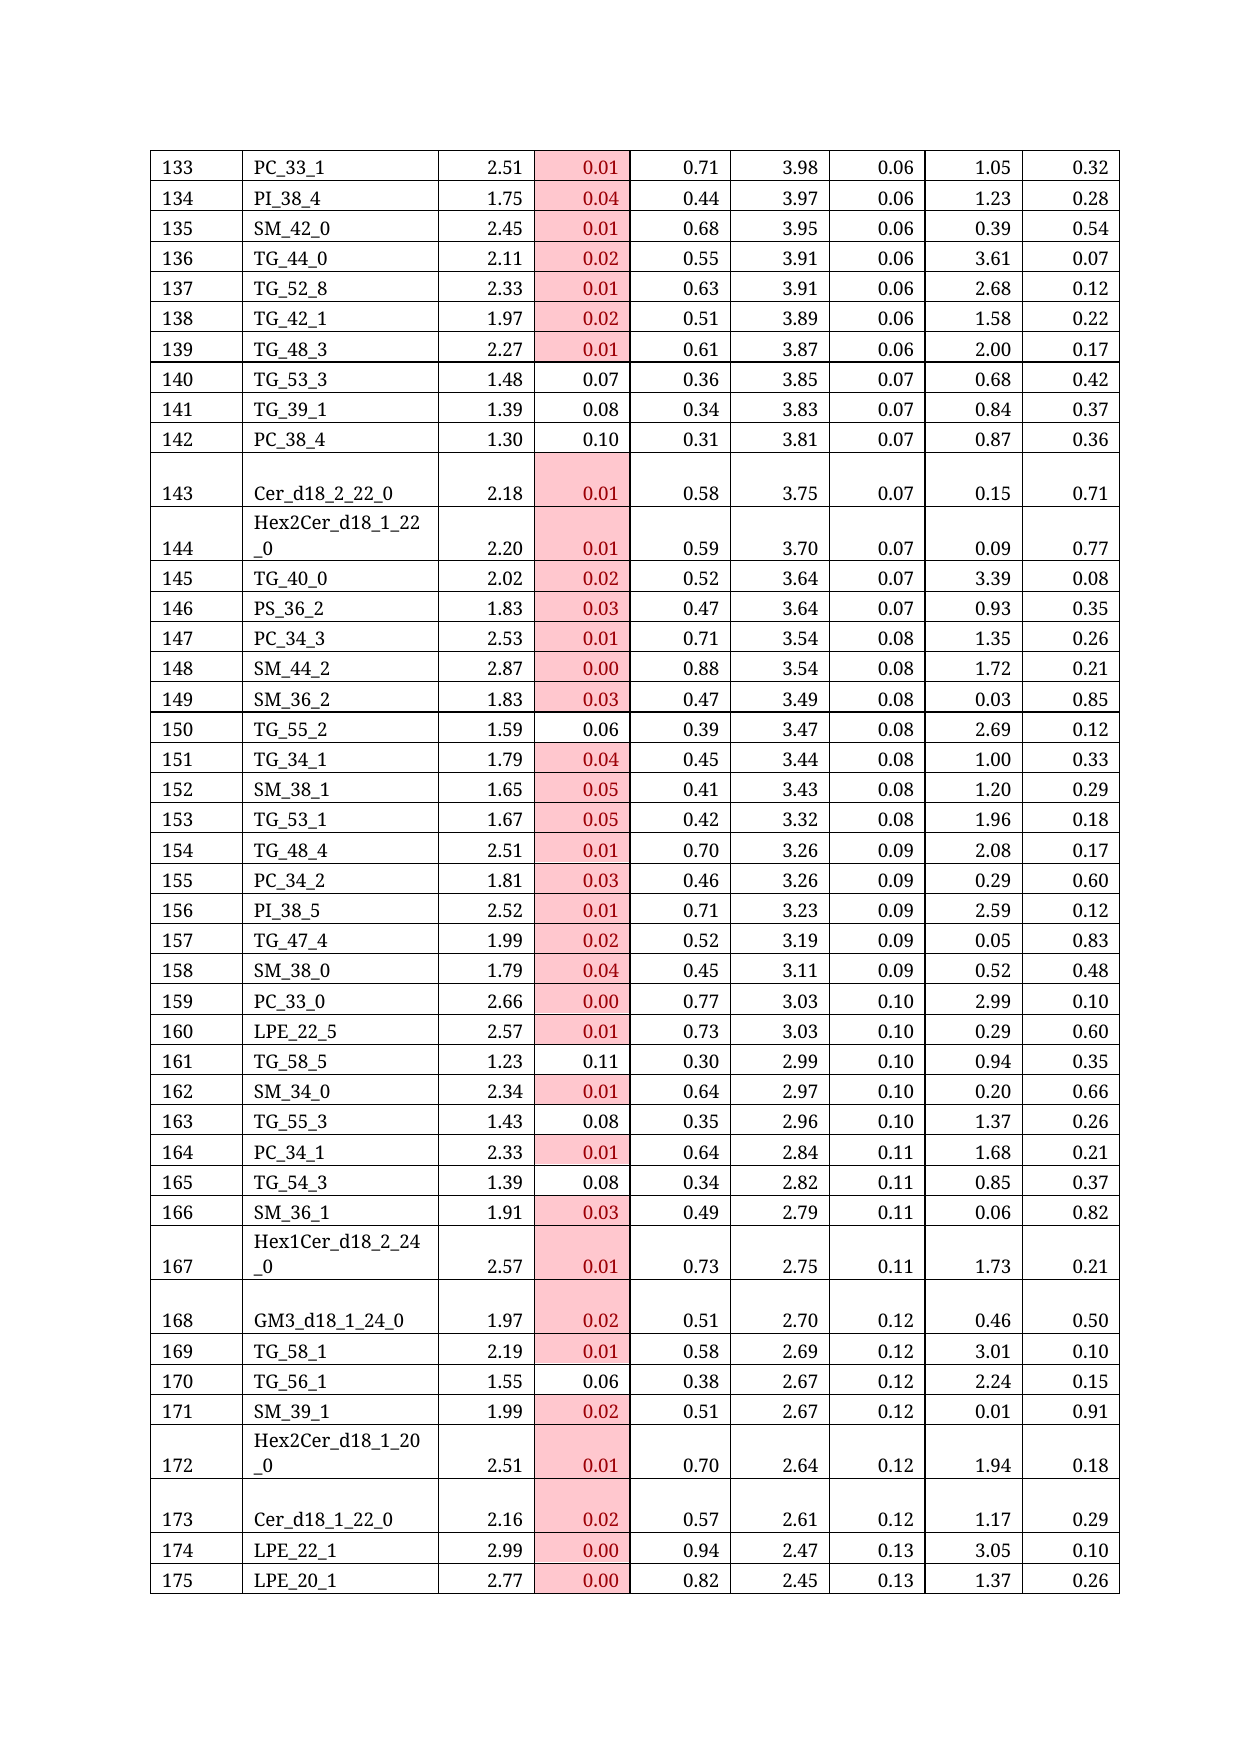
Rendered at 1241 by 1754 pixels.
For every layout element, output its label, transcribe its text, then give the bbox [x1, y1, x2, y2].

table_cell 0.06 [535, 713, 629, 742]
table_cell 0.21 [1023, 1135, 1119, 1164]
table_cell 0.09 [830, 864, 924, 893]
table_cell 0.03 [535, 1196, 629, 1225]
table_cell 0.07 [830, 561, 924, 591]
table_cell 0.12 [1023, 894, 1119, 923]
table_cell TG_53_3 [243, 363, 438, 392]
table_cell 1.96 [926, 803, 1022, 832]
table_cell PC_34_2 [243, 864, 438, 893]
table_cell 143 [151, 453, 242, 506]
table_cell 0.07 [1023, 242, 1119, 271]
table_cell TG_53_1 [243, 803, 438, 832]
table_cell 0.30 [631, 1045, 730, 1074]
table_cell 0.47 [631, 682, 730, 711]
table_cell PS_36_2 [243, 592, 438, 621]
table_cell 3.01 [926, 1334, 1022, 1363]
table_cell 0.87 [926, 423, 1022, 452]
table_cell 1.17 [926, 1479, 1022, 1532]
table_cell 0.34 [631, 393, 730, 422]
table_cell 0.83 [1023, 924, 1119, 953]
table_cell 0.10 [830, 1105, 924, 1134]
table_cell 2.87 [439, 652, 534, 681]
table_cell 0.08 [535, 1105, 629, 1134]
table_cell 1.35 [926, 622, 1022, 651]
table_cell 167 [151, 1226, 242, 1279]
table_cell 2.61 [731, 1479, 829, 1532]
table_cell 0.08 [535, 1166, 629, 1195]
table_cell 1.94 [926, 1425, 1022, 1478]
table_cell 3.81 [731, 423, 829, 452]
table_cell 0.93 [926, 592, 1022, 621]
table_cell 0.20 [926, 1075, 1022, 1104]
table_cell 0.32 [1023, 151, 1119, 180]
table_cell LPE_22_1 [243, 1533, 438, 1562]
table_cell 162 [151, 1075, 242, 1104]
table_cell TG_54_3 [243, 1166, 438, 1195]
table_cell 0.01 [535, 211, 629, 241]
table_cell PI_38_4 [243, 181, 438, 210]
table_cell 168 [151, 1280, 242, 1333]
table_cell 0.05 [535, 773, 629, 802]
table_cell 0.10 [830, 1075, 924, 1104]
table_cell 0.29 [926, 1015, 1022, 1044]
table_cell 0.01 [535, 151, 629, 180]
table_cell 0.45 [631, 954, 730, 983]
table_cell 154 [151, 833, 242, 862]
table_cell 0.01 [535, 833, 629, 862]
table_cell 156 [151, 894, 242, 923]
table_cell 2.82 [731, 1166, 829, 1195]
table_cell SM_36_2 [243, 682, 438, 711]
table_cell 0.06 [926, 1196, 1022, 1225]
table_cell 173 [151, 1479, 242, 1532]
table_cell 0.11 [830, 1135, 924, 1164]
table_cell 0.29 [1023, 773, 1119, 802]
table_cell 160 [151, 1015, 242, 1044]
table_cell 2.96 [731, 1105, 829, 1134]
table_cell 139 [151, 332, 242, 361]
table_cell 2.02 [439, 561, 534, 591]
table_cell 0.52 [926, 954, 1022, 983]
table_cell 0.01 [926, 1395, 1022, 1424]
table_cell 0.02 [535, 1395, 629, 1424]
table_cell 0.15 [1023, 1365, 1119, 1394]
table_cell TG_58_1 [243, 1334, 438, 1363]
table_cell 3.91 [731, 272, 829, 301]
table_cell 0.08 [830, 803, 924, 832]
table_cell 0.68 [631, 211, 730, 241]
table_cell 2.11 [439, 242, 534, 271]
table_cell 0.02 [535, 242, 629, 271]
table_cell LPE_22_5 [243, 1015, 438, 1044]
table_cell 3.47 [731, 713, 829, 742]
table_cell 0.08 [830, 652, 924, 681]
table_cell 2.53 [439, 622, 534, 651]
table_cell 3.11 [731, 954, 829, 983]
table_cell 0.41 [631, 773, 730, 802]
table_cell Hex2Cer_d18_1_20_0 [243, 1425, 438, 1478]
table_cell PC_33_0 [243, 984, 438, 1013]
table_cell 171 [151, 1395, 242, 1424]
table_cell 0.26 [1023, 1105, 1119, 1134]
table_cell 3.54 [731, 622, 829, 651]
table_cell 0.04 [535, 743, 629, 772]
table_cell 3.43 [731, 773, 829, 802]
table_cell 3.64 [731, 592, 829, 621]
table_cell 0.06 [830, 332, 924, 361]
table_cell 2.84 [731, 1135, 829, 1164]
table_cell 0.01 [535, 1075, 629, 1104]
table_cell 0.03 [535, 592, 629, 621]
table_cell 0.46 [926, 1280, 1022, 1333]
table_cell 0.01 [535, 1334, 629, 1363]
table_cell SM_38_1 [243, 773, 438, 802]
table_cell 0.35 [1023, 592, 1119, 621]
table_cell 0.00 [535, 1533, 629, 1562]
table_cell 1.39 [439, 1166, 534, 1195]
table_cell 0.45 [631, 743, 730, 772]
table_cell 0.84 [926, 393, 1022, 422]
table_cell 0.01 [535, 507, 629, 560]
table_cell 0.07 [830, 592, 924, 621]
table_cell 2.45 [439, 211, 534, 241]
table_cell 0.26 [1023, 622, 1119, 651]
table_cell TG_48_4 [243, 833, 438, 862]
table_cell 1.37 [926, 1564, 1022, 1593]
table_cell 2.33 [439, 272, 534, 301]
table_cell 2.08 [926, 833, 1022, 862]
table_cell TG_56_1 [243, 1365, 438, 1394]
table_cell Cer_d18_2_22_0 [243, 453, 438, 506]
table_cell SM_44_2 [243, 652, 438, 681]
table_cell 0.71 [1023, 453, 1119, 506]
table_cell 142 [151, 423, 242, 452]
table_cell 0.39 [631, 713, 730, 742]
table_cell 0.37 [1023, 1166, 1119, 1195]
table_cell 1.99 [439, 924, 534, 953]
table_cell 3.39 [926, 561, 1022, 591]
table_cell 2.59 [926, 894, 1022, 923]
table_cell 155 [151, 864, 242, 893]
table_cell 0.70 [631, 1425, 730, 1478]
table_cell 0.09 [830, 954, 924, 983]
table_cell 0.07 [830, 423, 924, 452]
table_cell PC_38_4 [243, 423, 438, 452]
table_cell 0.06 [535, 1365, 629, 1394]
table_cell 2.77 [439, 1564, 534, 1593]
table_cell 0.12 [830, 1395, 924, 1424]
table_cell 174 [151, 1533, 242, 1562]
table_cell 0.64 [631, 1075, 730, 1104]
table_cell 1.59 [439, 713, 534, 742]
table_cell 0.06 [830, 242, 924, 271]
table_cell 0.64 [631, 1135, 730, 1164]
table_cell 0.46 [631, 864, 730, 893]
table_cell 0.42 [631, 803, 730, 832]
table_cell 0.08 [830, 773, 924, 802]
table_cell 152 [151, 773, 242, 802]
table_cell 2.45 [731, 1564, 829, 1593]
table_cell 0.01 [535, 1135, 629, 1164]
table_cell 0.12 [830, 1425, 924, 1478]
table_cell 3.32 [731, 803, 829, 832]
table_cell 0.17 [1023, 833, 1119, 862]
table_cell 0.03 [926, 682, 1022, 711]
table_cell 0.06 [830, 181, 924, 210]
table_cell 2.68 [926, 272, 1022, 301]
table_cell 1.68 [926, 1135, 1022, 1164]
table_cell 0.33 [1023, 743, 1119, 772]
table_cell 0.08 [830, 743, 924, 772]
table_cell 0.77 [1023, 507, 1119, 560]
table_cell 3.70 [731, 507, 829, 560]
table_cell 3.03 [731, 1015, 829, 1044]
table_cell 1.79 [439, 954, 534, 983]
table_cell 0.11 [830, 1166, 924, 1195]
table_cell 2.24 [926, 1365, 1022, 1394]
table_cell 3.05 [926, 1533, 1022, 1562]
table_cell 0.70 [631, 833, 730, 862]
table_cell 2.69 [926, 713, 1022, 742]
table_cell 3.89 [731, 302, 829, 331]
table_cell 163 [151, 1105, 242, 1134]
table_cell 0.09 [830, 833, 924, 862]
table_cell 137 [151, 272, 242, 301]
table_cell 0.09 [926, 507, 1022, 560]
table_cell 146 [151, 592, 242, 621]
table_cell 0.11 [830, 1196, 924, 1225]
table_cell 0.47 [631, 592, 730, 621]
table_cell 0.06 [830, 211, 924, 241]
table_cell 1.72 [926, 652, 1022, 681]
table_cell 2.34 [439, 1075, 534, 1104]
table_cell 2.51 [439, 1425, 534, 1478]
table_cell 1.00 [926, 743, 1022, 772]
table_cell 2.79 [731, 1196, 829, 1225]
table_cell 3.49 [731, 682, 829, 711]
table_cell 0.91 [1023, 1395, 1119, 1424]
table_cell 151 [151, 743, 242, 772]
table_cell 0.13 [830, 1564, 924, 1593]
table_cell 0.12 [830, 1334, 924, 1363]
table_cell 3.91 [731, 242, 829, 271]
table_cell 2.57 [439, 1015, 534, 1044]
table_cell 2.99 [926, 984, 1022, 1013]
table_cell 0.22 [1023, 302, 1119, 331]
table_cell Hex1Cer_d18_2_24_0 [243, 1226, 438, 1279]
table_cell TG_47_4 [243, 924, 438, 953]
table_cell 0.10 [1023, 984, 1119, 1013]
table_cell TG_34_1 [243, 743, 438, 772]
table_cell 0.37 [1023, 393, 1119, 422]
table_cell 0.58 [631, 453, 730, 506]
table_cell 166 [151, 1196, 242, 1225]
table_cell 169 [151, 1334, 242, 1363]
table_cell 1.83 [439, 592, 534, 621]
table_cell LPE_20_1 [243, 1564, 438, 1593]
table_cell 0.08 [1023, 561, 1119, 591]
table_cell 1.23 [439, 1045, 534, 1074]
table_cell 2.27 [439, 332, 534, 361]
table_cell 0.36 [631, 363, 730, 392]
table_cell 0.55 [631, 242, 730, 271]
table_cell 0.01 [535, 1425, 629, 1478]
table_cell 0.73 [631, 1015, 730, 1044]
table_cell 1.48 [439, 363, 534, 392]
table_cell 0.54 [1023, 211, 1119, 241]
table_cell 165 [151, 1166, 242, 1195]
table_cell 2.64 [731, 1425, 829, 1478]
table_cell 164 [151, 1135, 242, 1164]
table_cell 0.10 [1023, 1334, 1119, 1363]
table_cell 0.10 [1023, 1533, 1119, 1562]
table_cell 2.20 [439, 507, 534, 560]
table_cell 0.68 [926, 363, 1022, 392]
table_cell PI_38_5 [243, 894, 438, 923]
table_cell 3.64 [731, 561, 829, 591]
table_cell 0.11 [830, 1226, 924, 1279]
table_cell 0.94 [631, 1533, 730, 1562]
table_cell TG_58_5 [243, 1045, 438, 1074]
table_cell 0.52 [631, 561, 730, 591]
table_cell TG_44_0 [243, 242, 438, 271]
table_cell 2.57 [439, 1226, 534, 1279]
table_cell 0.15 [926, 453, 1022, 506]
table_cell 0.63 [631, 272, 730, 301]
table_cell 1.05 [926, 151, 1022, 180]
table_cell 0.12 [1023, 713, 1119, 742]
table_cell 0.13 [830, 1533, 924, 1562]
table_cell 0.10 [830, 1015, 924, 1044]
table_cell 0.88 [631, 652, 730, 681]
table_cell 136 [151, 242, 242, 271]
table_cell 0.09 [830, 894, 924, 923]
table_cell 157 [151, 924, 242, 953]
table_cell 0.85 [1023, 682, 1119, 711]
table_cell 0.07 [830, 363, 924, 392]
table_cell 0.94 [926, 1045, 1022, 1074]
table_cell 0.21 [1023, 652, 1119, 681]
table_cell 0.01 [535, 1226, 629, 1279]
table_cell 3.87 [731, 332, 829, 361]
table_cell 1.23 [926, 181, 1022, 210]
table_cell 1.91 [439, 1196, 534, 1225]
table_cell 0.71 [631, 151, 730, 180]
table_cell 0.44 [631, 181, 730, 210]
table_cell 1.99 [439, 1395, 534, 1424]
table_cell 0.08 [535, 393, 629, 422]
table_cell 0.04 [535, 181, 629, 210]
table_cell 0.26 [1023, 1564, 1119, 1593]
table_cell TG_55_2 [243, 713, 438, 742]
table_cell 0.17 [1023, 332, 1119, 361]
table_cell 0.11 [535, 1045, 629, 1074]
table_cell 0.38 [631, 1365, 730, 1394]
table_cell 2.19 [439, 1334, 534, 1363]
table_cell SM_38_0 [243, 954, 438, 983]
table_cell 134 [151, 181, 242, 210]
table_cell 3.75 [731, 453, 829, 506]
table_cell 2.70 [731, 1280, 829, 1333]
table_cell 0.08 [830, 713, 924, 742]
table_cell TG_39_1 [243, 393, 438, 422]
table_cell 3.83 [731, 393, 829, 422]
table_cell 0.01 [535, 894, 629, 923]
table_cell 1.37 [926, 1105, 1022, 1134]
table_cell 0.58 [631, 1334, 730, 1363]
table_cell 2.97 [731, 1075, 829, 1104]
table_cell 153 [151, 803, 242, 832]
table_cell PC_33_1 [243, 151, 438, 180]
table_cell 2.51 [439, 151, 534, 180]
table_cell TG_48_3 [243, 332, 438, 361]
table_cell 159 [151, 984, 242, 1013]
table_cell 145 [151, 561, 242, 591]
table_cell 0.03 [535, 864, 629, 893]
table_cell 0.08 [830, 622, 924, 651]
table_cell 150 [151, 713, 242, 742]
table_cell 0.29 [1023, 1479, 1119, 1532]
table_cell SM_39_1 [243, 1395, 438, 1424]
table_cell PC_34_3 [243, 622, 438, 651]
table_cell 1.55 [439, 1365, 534, 1394]
table_cell 1.79 [439, 743, 534, 772]
table_cell 0.48 [1023, 954, 1119, 983]
table_cell 0.02 [535, 924, 629, 953]
table_cell 1.20 [926, 773, 1022, 802]
table_cell 0.49 [631, 1196, 730, 1225]
table_cell 0.60 [1023, 864, 1119, 893]
table_cell 1.43 [439, 1105, 534, 1134]
table_cell 0.12 [830, 1365, 924, 1394]
table_cell 0.29 [926, 864, 1022, 893]
table_cell 3.61 [926, 242, 1022, 271]
table_cell 0.00 [535, 1564, 629, 1593]
table_cell 0.42 [1023, 363, 1119, 392]
table_cell 158 [151, 954, 242, 983]
table_cell 2.99 [439, 1533, 534, 1562]
table_cell SM_34_0 [243, 1075, 438, 1104]
table_cell 147 [151, 622, 242, 651]
table_cell 0.57 [631, 1479, 730, 1532]
table_cell 0.09 [830, 924, 924, 953]
table_cell 0.02 [535, 1280, 629, 1333]
table_cell 0.82 [631, 1564, 730, 1593]
table_cell 1.30 [439, 423, 534, 452]
table_cell 0.02 [535, 561, 629, 591]
table_cell 3.95 [731, 211, 829, 241]
table_cell 0.10 [830, 984, 924, 1013]
table_cell 0.01 [535, 272, 629, 301]
table_cell 0.01 [535, 453, 629, 506]
table_cell 1.97 [439, 302, 534, 331]
table_cell 0.59 [631, 507, 730, 560]
table_cell 0.18 [1023, 803, 1119, 832]
table_cell 2.18 [439, 453, 534, 506]
table_cell 2.99 [731, 1045, 829, 1074]
table_cell 0.01 [535, 1015, 629, 1044]
table_cell 0.73 [631, 1226, 730, 1279]
table_cell 0.51 [631, 302, 730, 331]
table_cell 141 [151, 393, 242, 422]
table_cell TG_52_8 [243, 272, 438, 301]
table_cell 144 [151, 507, 242, 560]
table_cell SM_42_0 [243, 211, 438, 241]
table_cell 0.10 [535, 423, 629, 452]
table_cell 2.51 [439, 833, 534, 862]
table_cell 0.06 [830, 272, 924, 301]
table_cell 0.05 [926, 924, 1022, 953]
table_cell 0.07 [830, 453, 924, 506]
table_cell 0.00 [535, 984, 629, 1013]
table_cell 0.35 [1023, 1045, 1119, 1074]
table_cell 2.33 [439, 1135, 534, 1164]
table_cell 170 [151, 1365, 242, 1394]
table_cell 0.36 [1023, 423, 1119, 452]
table_cell 0.50 [1023, 1280, 1119, 1333]
table_cell 1.39 [439, 393, 534, 422]
table_cell 149 [151, 682, 242, 711]
table_cell 3.54 [731, 652, 829, 681]
table_cell 3.26 [731, 864, 829, 893]
table_cell 1.65 [439, 773, 534, 802]
table_cell 0.18 [1023, 1425, 1119, 1478]
table_cell 3.44 [731, 743, 829, 772]
table_cell 0.01 [535, 622, 629, 651]
table_cell 135 [151, 211, 242, 241]
table_cell 172 [151, 1425, 242, 1478]
table_cell 0.02 [535, 302, 629, 331]
table_cell 3.03 [731, 984, 829, 1013]
table_cell 2.66 [439, 984, 534, 1013]
table_cell 2.52 [439, 894, 534, 923]
table_cell 0.51 [631, 1395, 730, 1424]
table_cell 161 [151, 1045, 242, 1074]
table_cell 2.75 [731, 1226, 829, 1279]
table_cell SM_36_1 [243, 1196, 438, 1225]
table_cell 140 [151, 363, 242, 392]
table_cell 2.67 [731, 1395, 829, 1424]
table_cell 0.12 [830, 1280, 924, 1333]
table_cell 1.67 [439, 803, 534, 832]
table_cell 1.58 [926, 302, 1022, 331]
table_cell 3.97 [731, 181, 829, 210]
table_cell 0.31 [631, 423, 730, 452]
table_cell 1.75 [439, 181, 534, 210]
table_cell 2.47 [731, 1533, 829, 1562]
table_cell 0.07 [830, 507, 924, 560]
table_cell 3.19 [731, 924, 829, 953]
table_cell Cer_d18_1_22_0 [243, 1479, 438, 1532]
table_cell 148 [151, 652, 242, 681]
table_cell TG_55_3 [243, 1105, 438, 1134]
table_cell 2.69 [731, 1334, 829, 1363]
table_cell 0.10 [830, 1045, 924, 1074]
table_cell 0.61 [631, 332, 730, 361]
table_cell 0.35 [631, 1105, 730, 1134]
table_cell 0.12 [830, 1479, 924, 1532]
table_cell 1.73 [926, 1226, 1022, 1279]
table_cell 0.39 [926, 211, 1022, 241]
table_cell 0.34 [631, 1166, 730, 1195]
table_cell 0.71 [631, 894, 730, 923]
table_cell 0.03 [535, 682, 629, 711]
table_cell 0.60 [1023, 1015, 1119, 1044]
table_cell 3.26 [731, 833, 829, 862]
table_cell 0.51 [631, 1280, 730, 1333]
table_cell Hex2Cer_d18_1_22_0 [243, 507, 438, 560]
table_cell 3.98 [731, 151, 829, 180]
table_cell 0.00 [535, 652, 629, 681]
table_cell 138 [151, 302, 242, 331]
table_cell 0.28 [1023, 181, 1119, 210]
table_cell 0.71 [631, 622, 730, 651]
table_cell 0.21 [1023, 1226, 1119, 1279]
table_cell 2.00 [926, 332, 1022, 361]
table_cell 175 [151, 1564, 242, 1593]
table_cell 3.23 [731, 894, 829, 923]
table_cell 133 [151, 151, 242, 180]
table_cell PC_34_1 [243, 1135, 438, 1164]
table_cell 0.06 [830, 302, 924, 331]
table_cell 0.66 [1023, 1075, 1119, 1104]
table_cell 0.06 [830, 151, 924, 180]
table_cell 0.85 [926, 1166, 1022, 1195]
table_cell 0.12 [1023, 272, 1119, 301]
table_cell 1.81 [439, 864, 534, 893]
table_cell 0.77 [631, 984, 730, 1013]
table_cell 0.82 [1023, 1196, 1119, 1225]
table_cell GM3_d18_1_24_0 [243, 1280, 438, 1333]
table_cell 0.07 [830, 393, 924, 422]
table_cell 0.05 [535, 803, 629, 832]
table_cell 1.97 [439, 1280, 534, 1333]
table_cell 2.67 [731, 1365, 829, 1394]
table_cell 2.16 [439, 1479, 534, 1532]
table_cell TG_42_1 [243, 302, 438, 331]
table_cell 0.52 [631, 924, 730, 953]
table_cell 0.07 [535, 363, 629, 392]
table_cell 0.01 [535, 332, 629, 361]
table_cell TG_40_0 [243, 561, 438, 591]
table_cell 3.85 [731, 363, 829, 392]
table_cell 1.83 [439, 682, 534, 711]
table_cell 0.02 [535, 1479, 629, 1532]
table_cell 0.04 [535, 954, 629, 983]
table_cell 0.08 [830, 682, 924, 711]
